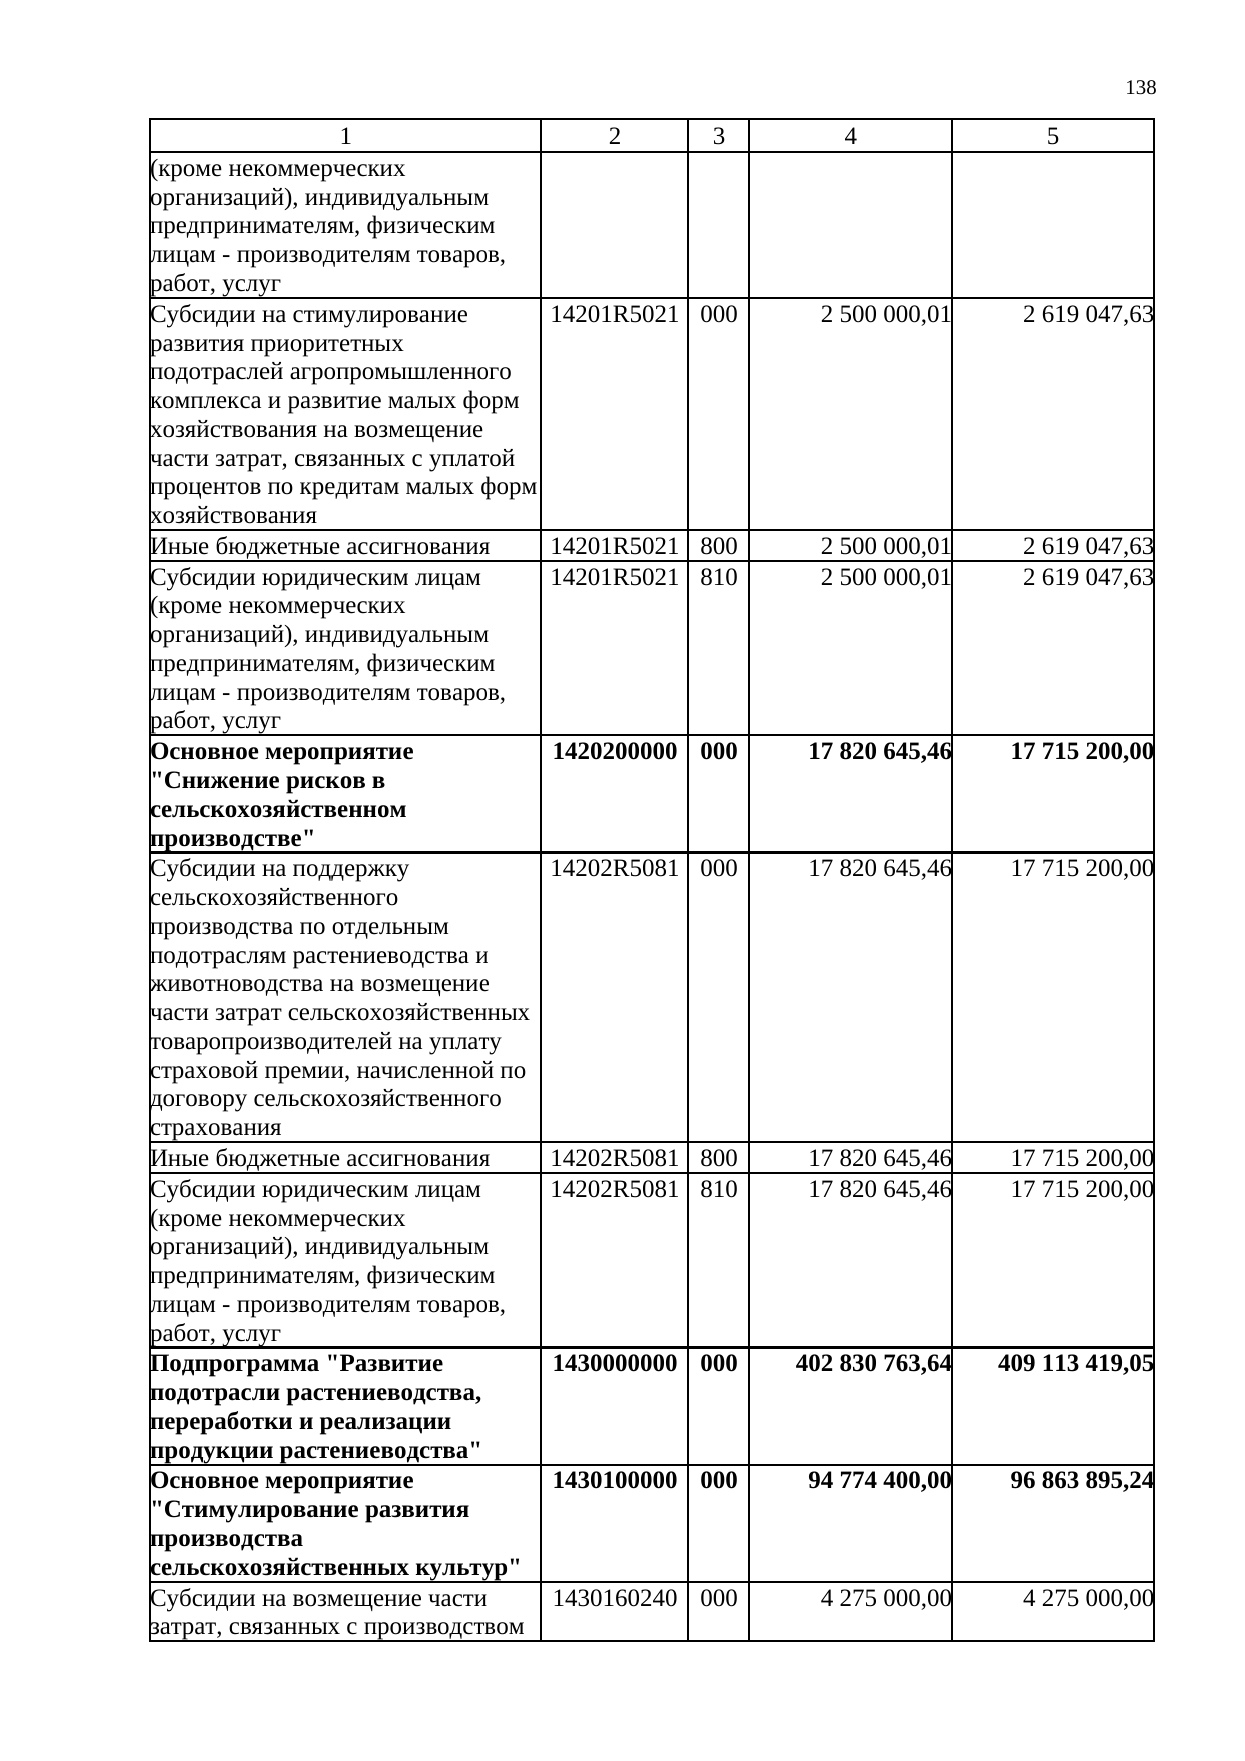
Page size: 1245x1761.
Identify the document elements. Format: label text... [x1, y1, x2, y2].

table_header 4 [750, 120, 951, 151]
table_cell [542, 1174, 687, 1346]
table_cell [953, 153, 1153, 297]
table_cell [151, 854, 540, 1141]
table_header 1 [151, 120, 540, 151]
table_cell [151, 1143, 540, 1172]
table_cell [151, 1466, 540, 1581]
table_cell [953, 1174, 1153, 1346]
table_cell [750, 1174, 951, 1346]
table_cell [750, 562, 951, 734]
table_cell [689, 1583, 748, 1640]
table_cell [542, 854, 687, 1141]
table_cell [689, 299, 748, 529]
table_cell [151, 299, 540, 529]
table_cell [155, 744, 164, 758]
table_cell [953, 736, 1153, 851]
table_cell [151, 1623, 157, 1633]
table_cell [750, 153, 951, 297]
table_header 3 [689, 120, 748, 151]
table_header 5 [953, 120, 1153, 151]
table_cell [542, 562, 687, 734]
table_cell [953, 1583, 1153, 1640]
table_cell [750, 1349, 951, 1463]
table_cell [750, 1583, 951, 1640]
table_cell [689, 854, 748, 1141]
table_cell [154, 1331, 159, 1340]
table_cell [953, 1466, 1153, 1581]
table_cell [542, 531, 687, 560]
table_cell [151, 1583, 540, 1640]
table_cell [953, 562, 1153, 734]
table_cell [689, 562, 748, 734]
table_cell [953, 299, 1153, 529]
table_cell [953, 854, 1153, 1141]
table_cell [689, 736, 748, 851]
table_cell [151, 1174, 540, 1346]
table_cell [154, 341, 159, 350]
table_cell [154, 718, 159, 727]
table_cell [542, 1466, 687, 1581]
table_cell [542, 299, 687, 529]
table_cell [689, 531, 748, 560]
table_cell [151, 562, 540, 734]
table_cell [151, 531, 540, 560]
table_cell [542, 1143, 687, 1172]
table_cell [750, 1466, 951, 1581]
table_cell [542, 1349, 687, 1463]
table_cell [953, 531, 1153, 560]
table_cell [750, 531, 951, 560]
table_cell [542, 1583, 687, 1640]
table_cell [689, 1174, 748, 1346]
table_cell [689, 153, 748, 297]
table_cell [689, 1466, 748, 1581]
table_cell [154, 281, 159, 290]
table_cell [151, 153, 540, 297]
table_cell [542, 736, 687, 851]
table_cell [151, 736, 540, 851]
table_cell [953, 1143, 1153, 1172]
table_header 2 [542, 120, 687, 151]
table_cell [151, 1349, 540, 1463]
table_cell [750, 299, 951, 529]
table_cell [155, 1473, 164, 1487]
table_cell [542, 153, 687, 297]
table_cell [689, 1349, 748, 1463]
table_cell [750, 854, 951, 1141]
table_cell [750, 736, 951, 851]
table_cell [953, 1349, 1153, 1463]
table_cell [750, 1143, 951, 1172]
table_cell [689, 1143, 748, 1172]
